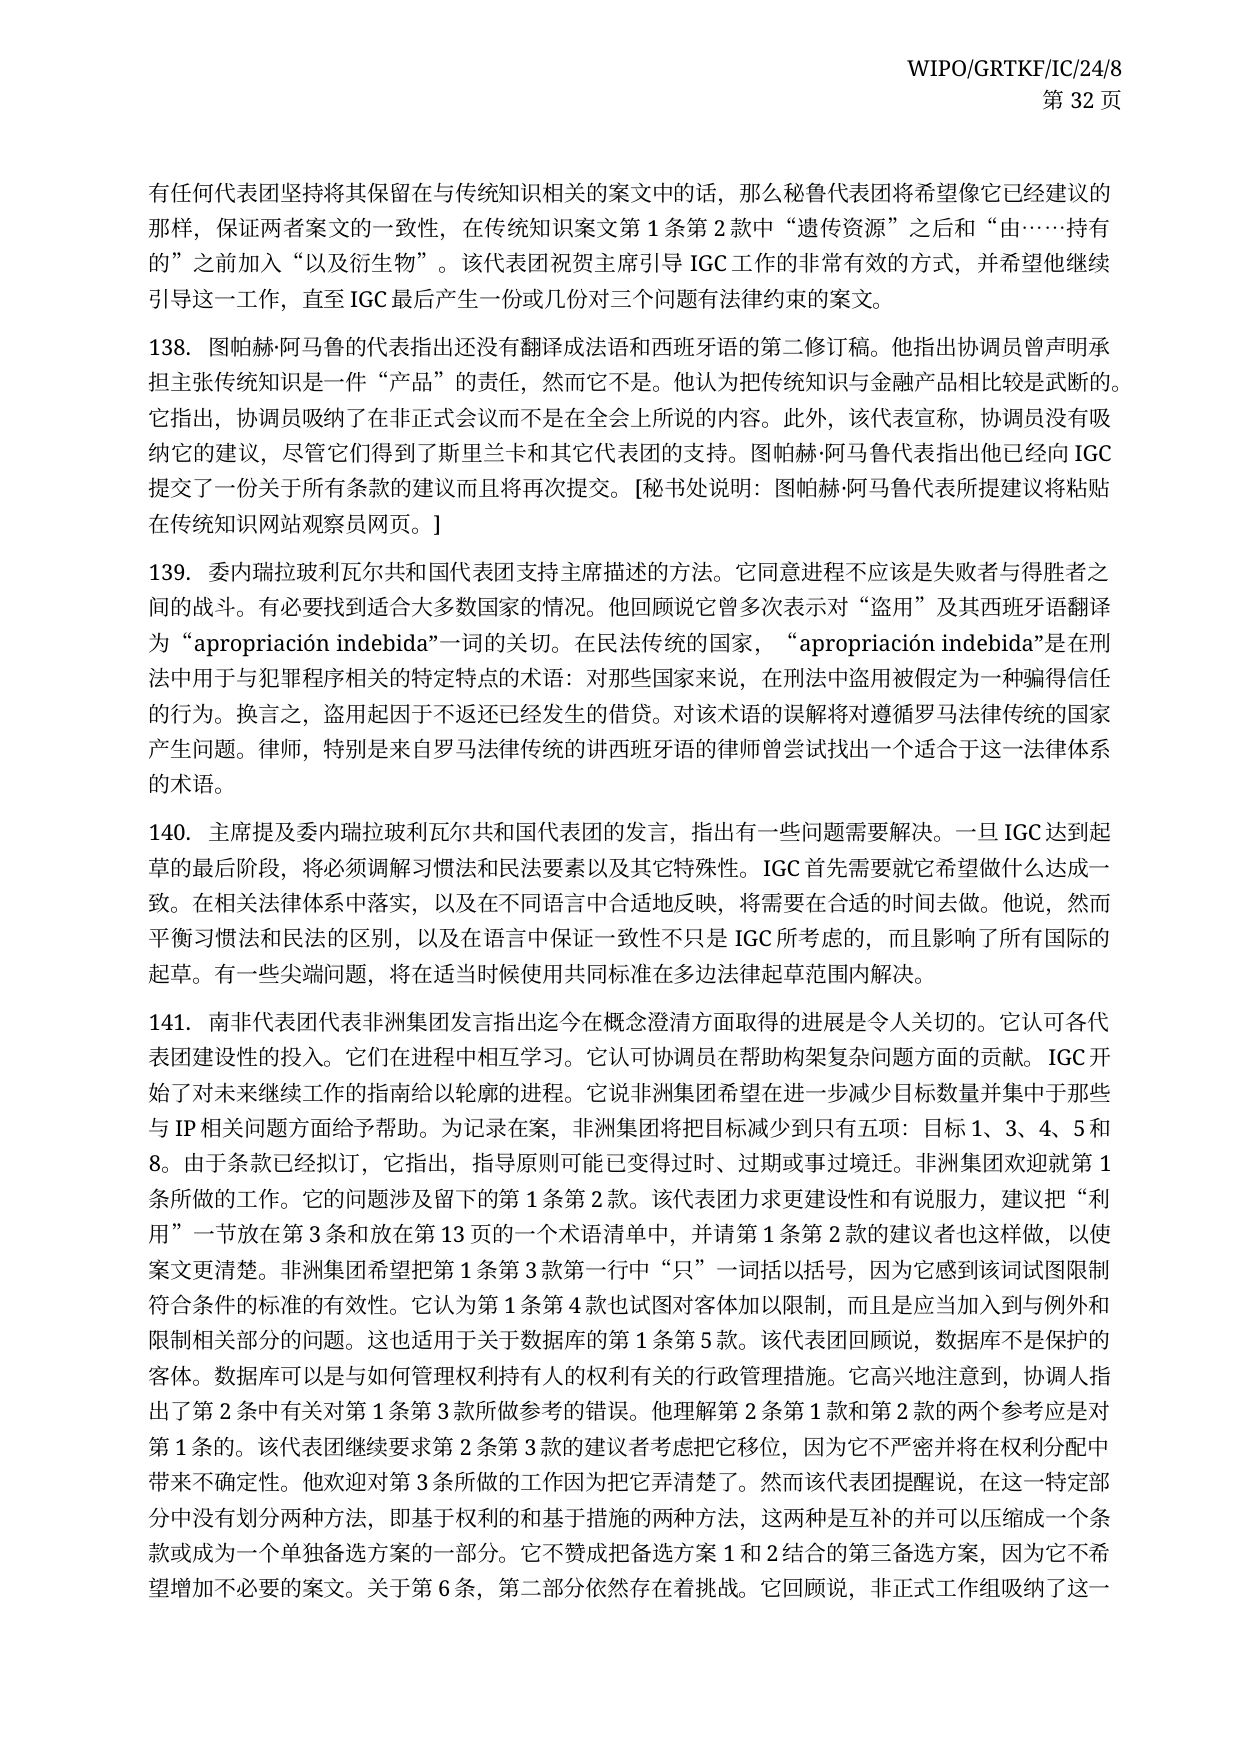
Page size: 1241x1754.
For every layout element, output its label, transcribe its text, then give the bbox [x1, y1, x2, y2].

list 图帕赫·阿马鲁的代表指出还没有翻译成法语和西班牙语的第二修订稿。他指出协调员曾声明承担主张传统知识是一件“产品”的责任，然而它不是。他认为把传统知识与金融产品相比较是武断的。它指出，协调员吸纳了在非正式会议而不是在全会上所说的内容。此外，该代表宣称，协调员没有吸纳它的建议，尽管它们得到了斯里兰卡和其它代表团的支持。图帕赫·阿马鲁代表指出他已经向IGC提交了一份关于所有条款的建议而且将再次提交。[秘书处说明：图帕赫·阿马鲁代表所提建议将粘贴在传统知识网站观察员网页。] [149, 326, 1111, 539]
list 委内瑞拉玻利瓦尔共和国代表团支持主席描述的方法。它同意进程不应该是失败者与得胜者之间的战斗。有必要找到适合大多数国家的情况。他回顾说它曾多次表示对“盗用”及其西班牙语翻译为“apropriación indebida”一词的关切。在民法传统的国家，“apropriación indebida”是在刑法中用于与犯罪程序相关的特定特点的术语：对那些国家来说，在刑法中盗用被假定为一种骗得信任的行为。换言之，盗用起因于不返还已经发生的借贷。对该术语的误解将对遵循罗马法律传统的国家产生问题。律师，特别是来自罗马法律传统的讲西班牙语的律师曾尝试找出一个适合于这一法律体系的术语。 [149, 551, 1111, 799]
list 主席提及委内瑞拉玻利瓦尔共和国代表团的发言，指出有一些问题需要解决。一旦IGC达到起草的最后阶段，将必须调解习惯法和民法要素以及其它特殊性。IGC首先需要就它希望做什么达成一致。在相关法律体系中落实，以及在不同语言中合适地反映，将需要在合适的时间去做。他说，然而平衡习惯法和民法的区别，以及在语言中保证一致性不只是IGC所考虑的，而且影响了所有国际的起草。有一些尖端问题，将在适当时候使用共同标准在多边法律起草范围内解决。 [149, 812, 1111, 989]
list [149, 1001, 1111, 1603]
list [149, 172, 1111, 314]
